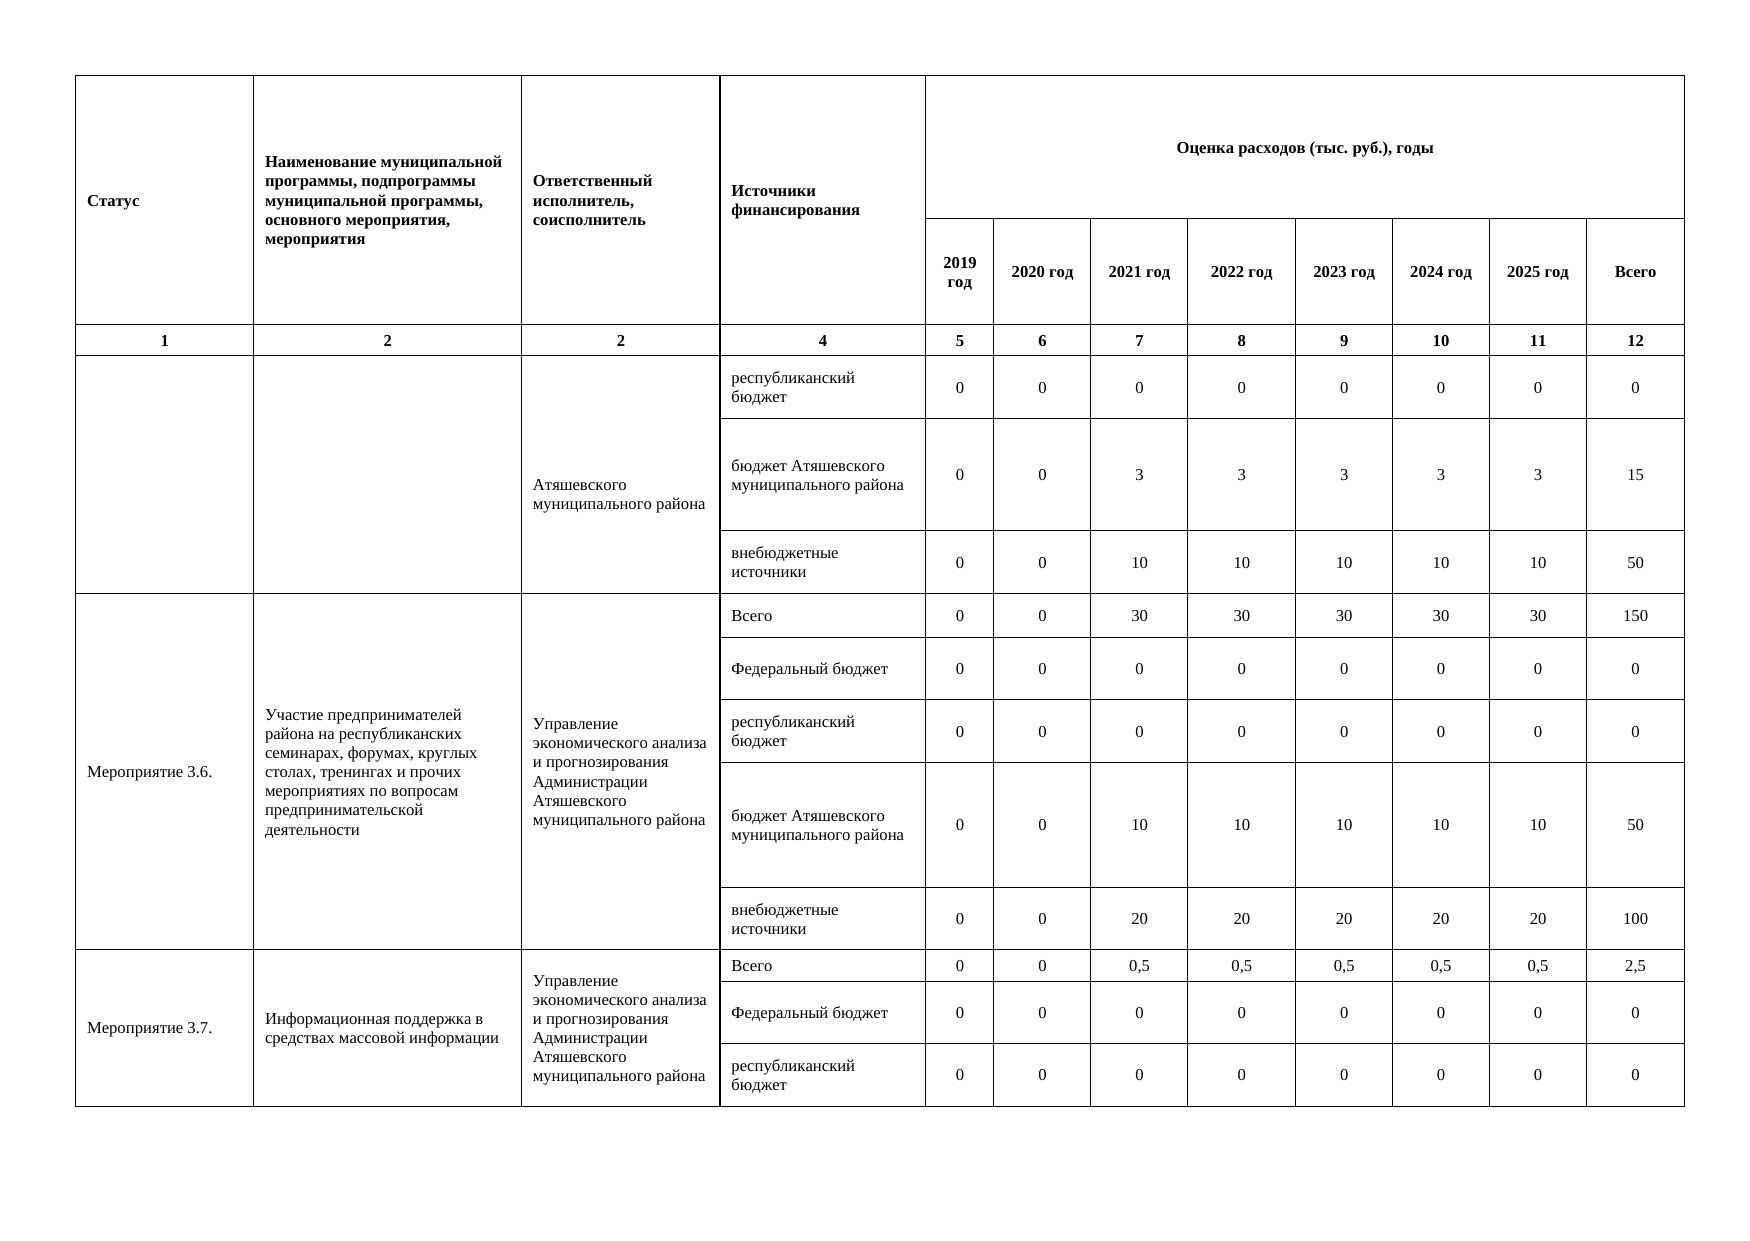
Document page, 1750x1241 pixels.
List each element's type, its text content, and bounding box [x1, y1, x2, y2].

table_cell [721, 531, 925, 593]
table_cell 2 [254, 325, 521, 355]
table_cell 10 [1393, 325, 1489, 355]
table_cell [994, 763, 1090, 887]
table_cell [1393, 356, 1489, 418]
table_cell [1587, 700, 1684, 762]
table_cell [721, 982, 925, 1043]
table_header Источники финансирования [721, 76, 925, 324]
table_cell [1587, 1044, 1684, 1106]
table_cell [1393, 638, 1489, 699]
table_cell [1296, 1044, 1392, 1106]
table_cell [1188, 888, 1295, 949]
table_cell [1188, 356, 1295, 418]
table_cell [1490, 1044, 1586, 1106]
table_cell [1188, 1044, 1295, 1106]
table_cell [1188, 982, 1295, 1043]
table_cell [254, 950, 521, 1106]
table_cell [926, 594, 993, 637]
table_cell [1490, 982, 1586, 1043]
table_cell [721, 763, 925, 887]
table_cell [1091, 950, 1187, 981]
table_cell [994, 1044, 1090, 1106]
table_cell Всего [1587, 219, 1684, 324]
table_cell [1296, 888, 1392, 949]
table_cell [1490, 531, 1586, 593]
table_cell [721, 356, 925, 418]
table_header Статус [76, 76, 253, 324]
table_cell 4 [721, 325, 925, 355]
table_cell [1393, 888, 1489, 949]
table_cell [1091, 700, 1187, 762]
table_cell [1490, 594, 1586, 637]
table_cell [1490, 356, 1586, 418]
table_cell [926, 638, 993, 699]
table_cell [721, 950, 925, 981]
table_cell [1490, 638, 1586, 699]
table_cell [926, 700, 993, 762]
table_cell 12 [1587, 325, 1684, 355]
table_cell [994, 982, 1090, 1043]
table_cell 2021 год [1091, 219, 1187, 324]
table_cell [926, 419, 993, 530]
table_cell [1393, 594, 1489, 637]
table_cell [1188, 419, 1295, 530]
table_cell 2022 год [1188, 219, 1295, 324]
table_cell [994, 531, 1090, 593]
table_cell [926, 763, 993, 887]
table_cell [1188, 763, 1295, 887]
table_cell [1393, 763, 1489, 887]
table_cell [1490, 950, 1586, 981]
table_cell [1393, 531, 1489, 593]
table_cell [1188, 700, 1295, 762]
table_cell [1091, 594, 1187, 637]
table_cell 5 [926, 325, 993, 355]
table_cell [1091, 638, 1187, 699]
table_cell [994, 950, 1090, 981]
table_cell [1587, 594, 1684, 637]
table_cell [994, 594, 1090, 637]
table_cell 2023 год [1296, 219, 1392, 324]
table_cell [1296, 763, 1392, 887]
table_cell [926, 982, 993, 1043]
table_header Оценка расходов (тыс. руб.), годы [926, 76, 1684, 218]
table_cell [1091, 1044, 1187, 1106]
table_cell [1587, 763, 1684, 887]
table_cell 6 [994, 325, 1090, 355]
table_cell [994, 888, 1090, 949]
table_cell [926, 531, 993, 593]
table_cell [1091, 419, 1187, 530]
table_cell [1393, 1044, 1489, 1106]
table_cell 2019 год [926, 219, 993, 324]
table_cell 11 [1490, 325, 1586, 355]
table_cell 2025 год [1490, 219, 1586, 324]
table_cell 2020 год [994, 219, 1090, 324]
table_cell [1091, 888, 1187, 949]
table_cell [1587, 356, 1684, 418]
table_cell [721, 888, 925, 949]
table_cell 2024 год [1393, 219, 1489, 324]
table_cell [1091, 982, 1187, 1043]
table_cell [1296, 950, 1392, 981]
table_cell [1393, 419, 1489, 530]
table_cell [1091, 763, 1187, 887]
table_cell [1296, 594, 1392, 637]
table_cell 2 [522, 325, 719, 355]
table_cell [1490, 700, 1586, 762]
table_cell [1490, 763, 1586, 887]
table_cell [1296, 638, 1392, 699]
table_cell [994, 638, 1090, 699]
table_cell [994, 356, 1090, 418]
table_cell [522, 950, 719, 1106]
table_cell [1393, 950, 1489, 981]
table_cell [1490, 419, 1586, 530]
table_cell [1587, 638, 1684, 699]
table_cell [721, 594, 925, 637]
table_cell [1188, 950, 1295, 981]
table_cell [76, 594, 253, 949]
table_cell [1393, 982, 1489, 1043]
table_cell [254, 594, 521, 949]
table_cell 8 [1188, 325, 1295, 355]
table_header Ответственный исполнитель, соисполнитель [522, 76, 719, 324]
table_header Наименование муниципальной программы, подпрограммы муниципальной программы, основного мероприятия, мероприятия [254, 76, 521, 324]
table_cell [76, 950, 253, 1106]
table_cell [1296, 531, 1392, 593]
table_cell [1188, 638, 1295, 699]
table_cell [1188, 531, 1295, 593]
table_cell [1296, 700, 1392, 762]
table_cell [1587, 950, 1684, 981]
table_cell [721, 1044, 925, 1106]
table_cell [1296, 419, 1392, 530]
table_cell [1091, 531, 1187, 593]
table_cell 7 [1091, 325, 1187, 355]
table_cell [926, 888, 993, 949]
table_cell 9 [1296, 325, 1392, 355]
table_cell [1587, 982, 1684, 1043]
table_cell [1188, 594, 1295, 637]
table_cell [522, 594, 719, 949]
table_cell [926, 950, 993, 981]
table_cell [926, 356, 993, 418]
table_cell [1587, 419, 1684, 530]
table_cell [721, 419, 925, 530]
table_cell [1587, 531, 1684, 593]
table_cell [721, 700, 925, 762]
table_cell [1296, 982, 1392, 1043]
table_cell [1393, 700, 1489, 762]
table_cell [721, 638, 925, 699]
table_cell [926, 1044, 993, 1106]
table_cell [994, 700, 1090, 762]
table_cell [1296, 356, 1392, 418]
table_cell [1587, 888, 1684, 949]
table_cell 1 [76, 325, 253, 355]
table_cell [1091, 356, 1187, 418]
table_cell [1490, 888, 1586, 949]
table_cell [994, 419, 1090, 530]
